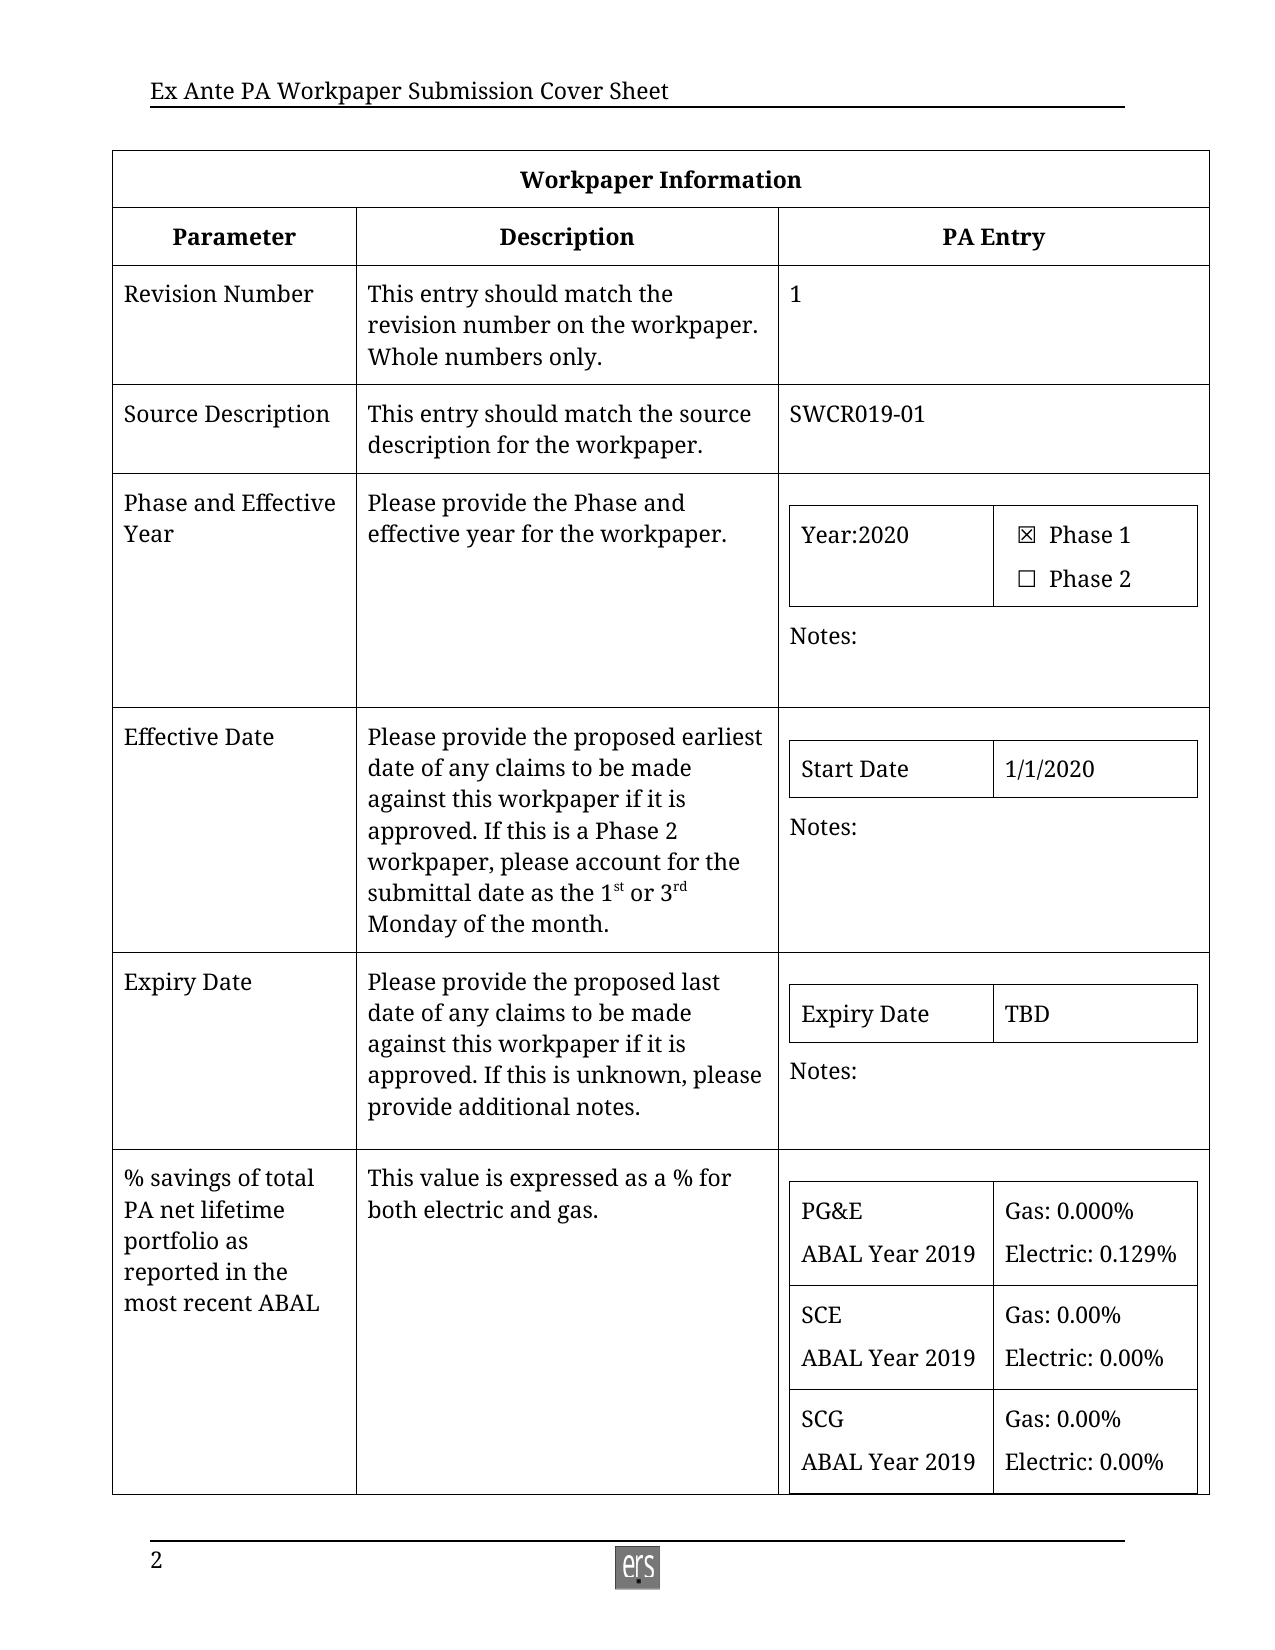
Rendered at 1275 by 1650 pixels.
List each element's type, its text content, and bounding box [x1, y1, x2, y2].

table_cell Effective Date [113, 708, 356, 952]
table_cell Please provide the Phase and effective year for the workpaper. [357, 474, 778, 707]
table_cell Phase and Effective Year [113, 474, 356, 707]
table_cell Revision Number [113, 266, 356, 384]
table_cell Parameter [113, 208, 356, 264]
table_cell 1 [779, 266, 1209, 384]
table_cell Notes: [779, 953, 1209, 1149]
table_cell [357, 1150, 778, 1494]
table_cell Notes: N/A [779, 1150, 1209, 1494]
table_cell Notes: [779, 474, 1209, 707]
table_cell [113, 1150, 356, 1494]
table_cell PA Entry [779, 208, 1209, 264]
table_cell Please provide the proposed last date of any claims to be made against this workpaper if it is approved. If this is unknown, please provide additional notes. [357, 953, 778, 1149]
table_cell Source Description [113, 385, 356, 473]
table_cell Expiry Date [113, 953, 356, 1149]
table_header Workpaper Information [113, 151, 1209, 207]
table_cell SWCR019-01 [779, 385, 1209, 473]
table_cell Please provide the proposed earliest date of any claims to be made against this workpaper if it is approved. If this is a Phase 2 workpaper, please account for the submittal date as the 1st or 3rd Monday of the month. [357, 708, 778, 952]
table_cell Description [357, 208, 778, 264]
table_cell Notes: [779, 708, 1209, 952]
table_cell This entry should match the revision number on the workpaper. Whole numbers only. [357, 266, 778, 384]
table_cell This entry should match the source description for the workpaper. [357, 385, 778, 473]
